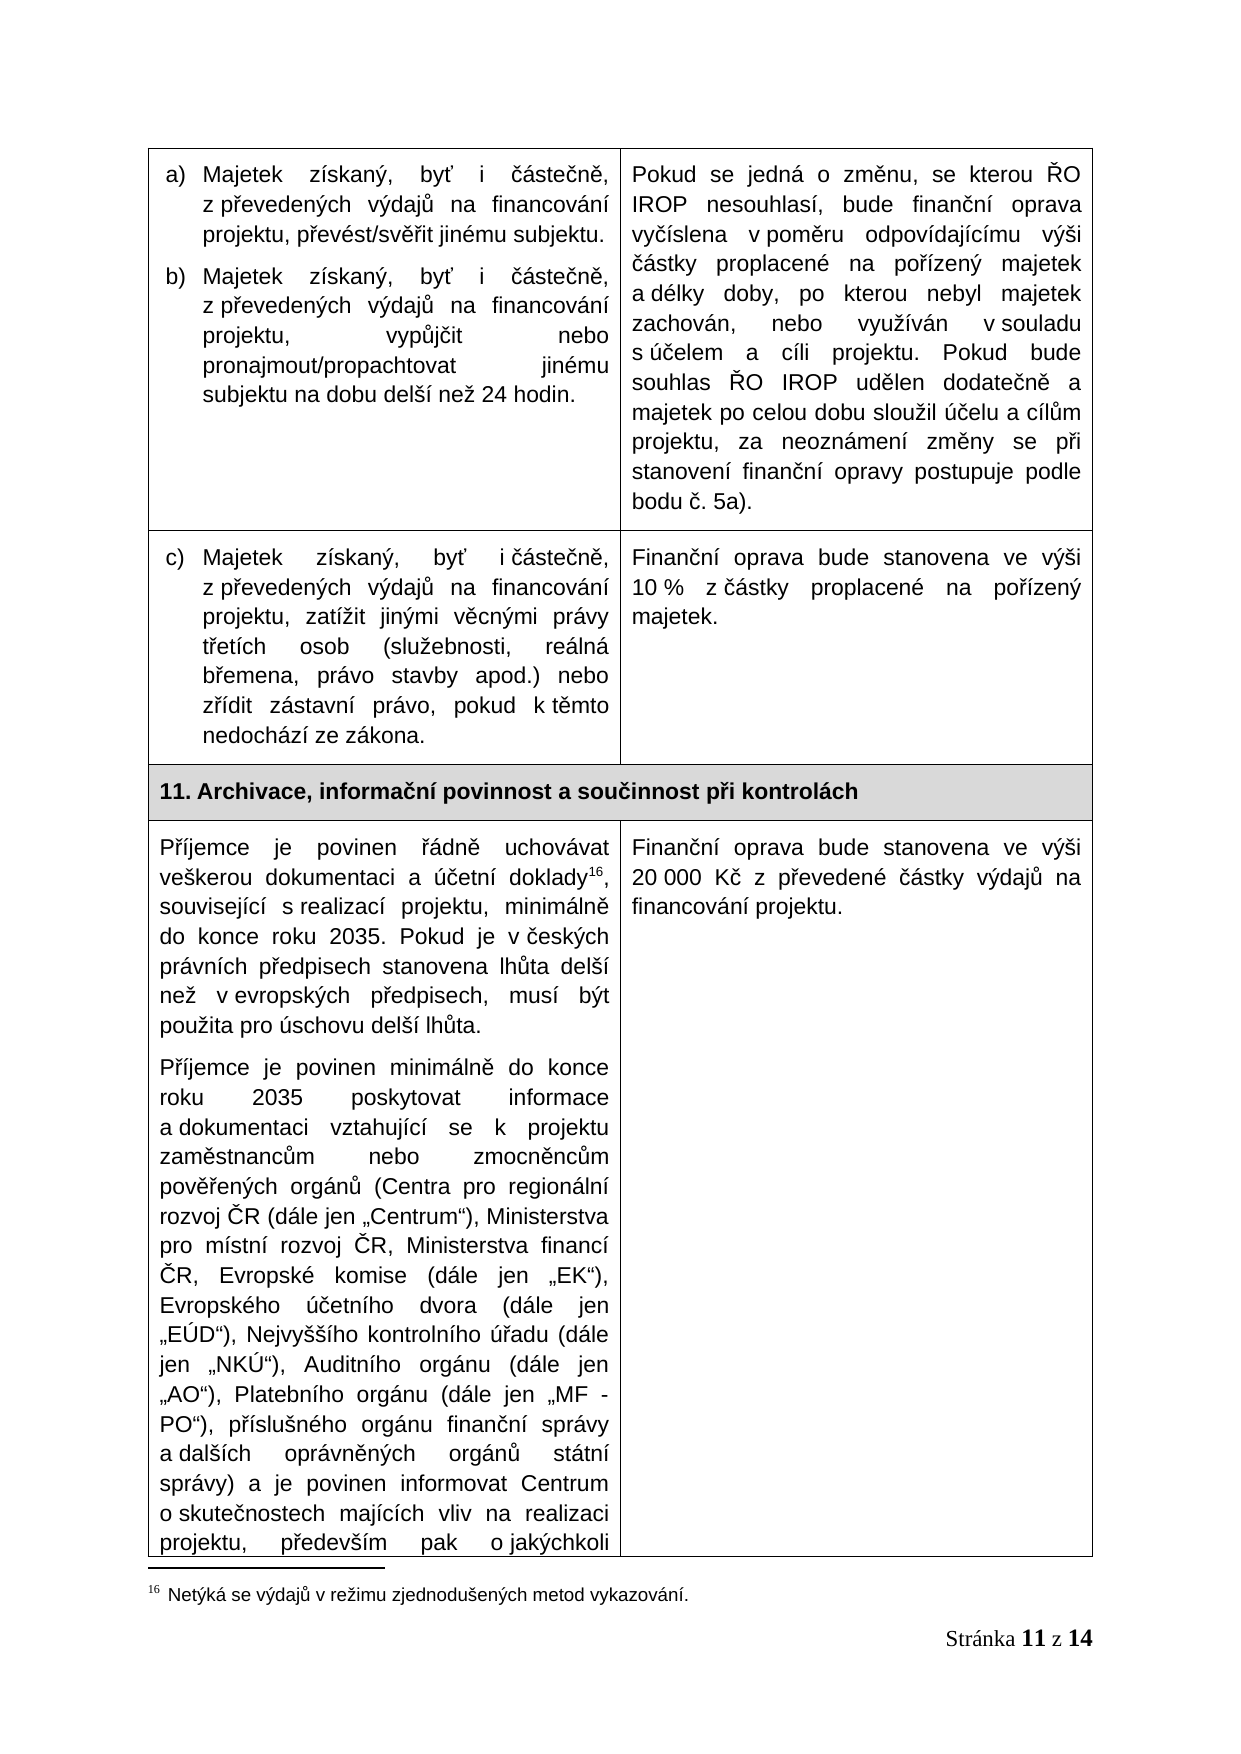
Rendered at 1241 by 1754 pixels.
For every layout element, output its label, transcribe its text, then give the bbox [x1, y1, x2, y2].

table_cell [621, 821, 1092, 1556]
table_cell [149, 821, 620, 1556]
table_cell Majetek získaný, byť i částečně, z převedených výdajů na financování projektu, převést/svěřit jinému subjektu. Majetek získaný, byť i částečně, z převedených výdajů na financování projektu, vypůjčit nebo pronajmout/propachtovat jinému subjektu na dobu delší než 24 hodin. [149, 149, 620, 530]
table_cell Majetek získaný, byť i částečně, z převedených výdajů na financování projektu, zatížit jinými věcnými právy třetích osob (služebnosti, reálná břemena, právo stavby apod.) nebo zřídit zástavní právo, pokud k těmto nedochází ze zákona. [149, 531, 620, 764]
table_cell Finanční oprava bude stanovena ve výši 10 % z částky proplacené na pořízený majetek. [621, 531, 1092, 764]
table_cell Pokud se jedná o změnu, se kterou ŘO IROP nesouhlasí, bude finanční oprava vyčíslena v poměru odpovídajícímu výši částky proplacené na pořízený majetek a délky doby, po kterou nebyl majetek zachován, nebo využíván v souladu s účelem a cíli projektu. Pokud bude souhlas ŘO IROP udělen dodatečně a majetek po celou dobu sloužil účelu a cílům projektu, za neoznámení změny se při stanovení finanční opravy postupuje podle bodu č. 5a). [621, 149, 1092, 530]
table_cell Archivace, informační povinnost a součinnost při kontrolách [149, 765, 1092, 820]
